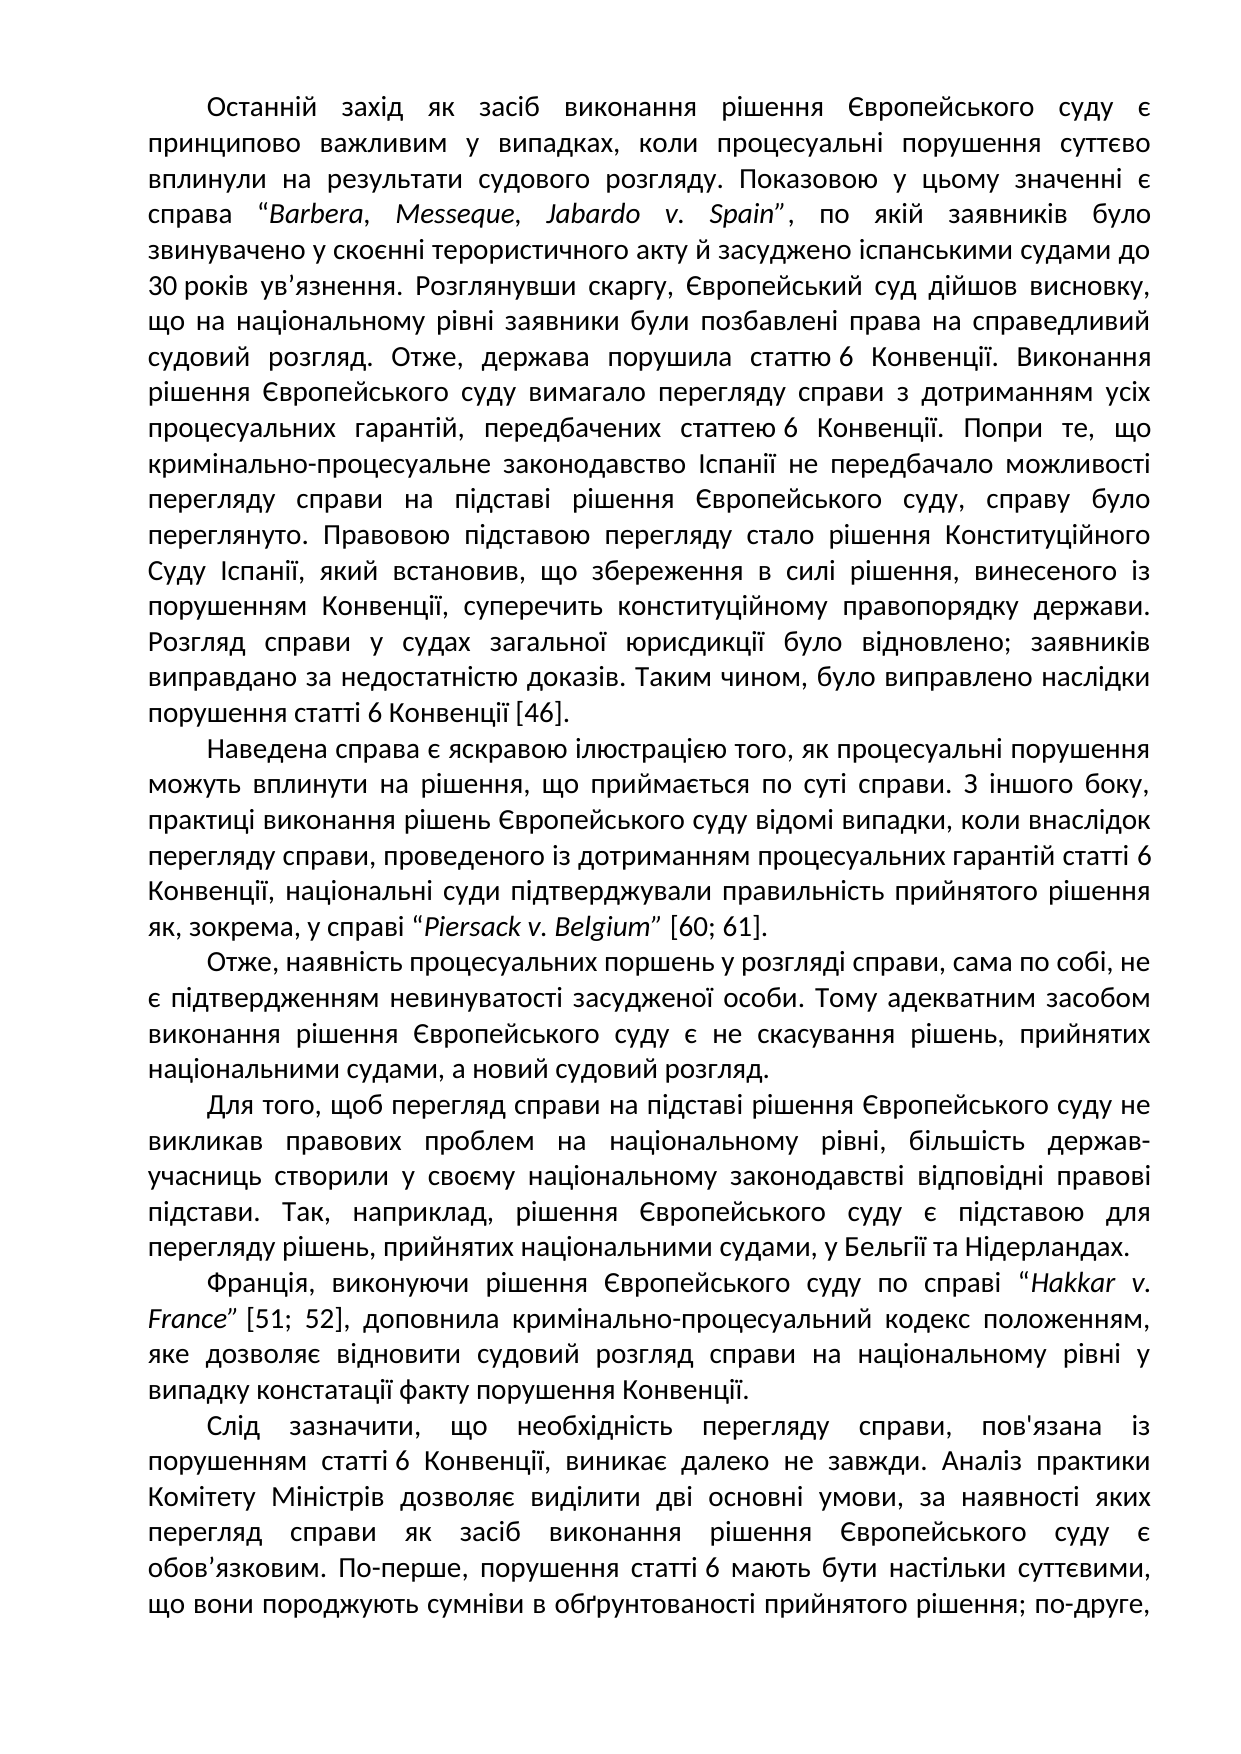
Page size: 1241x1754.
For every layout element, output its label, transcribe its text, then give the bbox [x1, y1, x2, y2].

text Наведена справа є яскравою ілюстрацією того, як процесуальні порушення можуть вплинути на рішення, що приймається по суті справи. З іншого боку, практиці виконання рішень Європейського суду відомі випадки, коли внаслідок перегляду справи, проведеного із дотриманням процесуальних гарантій статті 6 Конвенції, національні суди підтверджували правильність прийнятого рішення як, зокрема, у справі “Piersack v. Belgium” [60; 61]. [148, 730, 1152, 943]
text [148, 1407, 1152, 1620]
text Останній захід як засіб виконання рішення Європейського суду є принципово важливим у випадках, коли процесуальні порушення суттєво вплинули на результати судового розгляду. Показовою у цьому значенні є справа “Barbera, Messeque, Jabardo v. Spain”, по якій заявників було звинувачено у скоєнні терористичного акту й засуджено іспанськими судами до 30 років ув’язнення. Розглянувши скаргу, Європейський суд дійшов висновку, що на національному рівні заявники були позбавлені права на справедливий судовий розгляд. Отже, держава порушила статтю 6 Конвенції. Виконання рішення Європейського суду вимагало перегляду справи з дотриманням усіх процесуальних гарантій, передбачених статтею 6 Конвенції. Попри те, що кримінально-процесуальне законодавство Іспанії не передбачало можливості перегляду справи на підставі рішення Європейського суду, справу було переглянуто. Правовою підставою перегляду стало рішення Конституційного Суду Іспанії, який встановив, що збереження в силі рішення, винесеного із порушенням Конвенції, суперечить конституційному правопорядку держави. Розгляд справи у судах загальної юрисдикції було відновлено; заявників виправдано за недостатністю доказів. Таким чином, було виправлено наслідки порушення статті 6 Конвенції [46]. [148, 88, 1152, 730]
text Для того, щоб перегляд справи на підставі рішення Європейського суду не викликав правових проблем на національному рівні, більшість держав-учасниць створили у своєму національному законодавстві відповідні правові підстави. Так, наприклад, рішення Європейського суду є підставою для перегляду рішень, прийнятих національними судами, у Бельгії та Нідерландах. [148, 1086, 1152, 1264]
text Франція, виконуючи рішення Європейського суду по справі “Hakkar v. France” [51; 52], доповнила кримінально-процесуальний кодекс положенням, яке дозволяє відновити судовий розгляд справи на національному рівні у випадку констатації факту порушення Конвенції. [148, 1264, 1152, 1407]
text Отже, наявність процесуальних поршень у розгляді справи, сама по собі, не є підтвердженням невинуватості засудженої особи. Тому адекватним засобом виконання рішення Європейського суду є не скасування рішень, прийнятих національними судами, а новий судовий розгляд. [148, 943, 1152, 1086]
